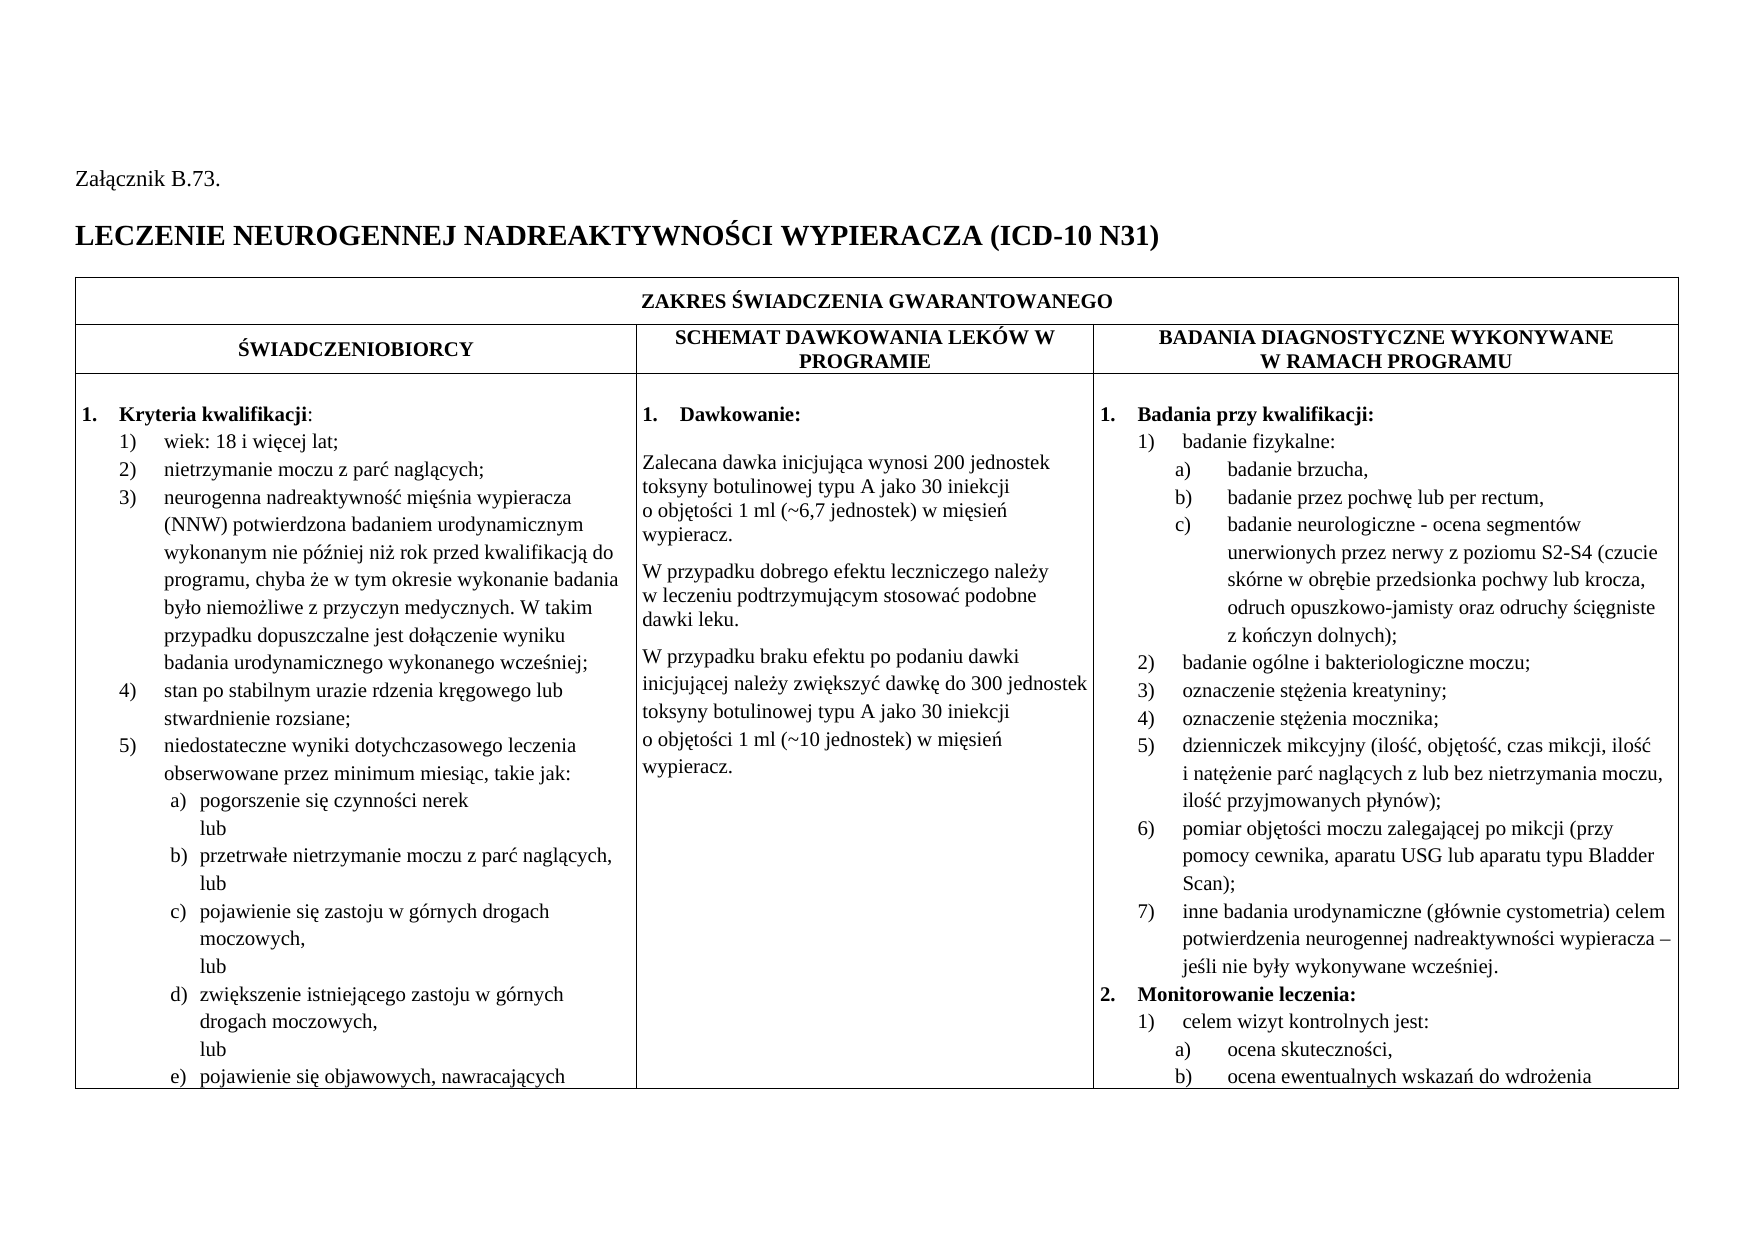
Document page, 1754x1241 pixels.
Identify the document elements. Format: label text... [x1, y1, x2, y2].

table_header ZAKRES ŚWIADCZENIA GWARANTOWANEGO [76, 278, 1678, 324]
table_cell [76, 374, 636, 1088]
text Załącznik B.73. [75, 165, 1679, 192]
text LECZENIE NEUROGENNEJ NADREAKTYWNOŚCI WYPIERACZA (ICD-10 N31) [75, 218, 1679, 252]
table_cell SCHEMAT DAWKOWANIA LEKÓW W PROGRAMIE [637, 325, 1093, 373]
table_cell BADANIA DIAGNOSTYCZNE WYKONYWANE W RAMACH PROGRAMU [1094, 325, 1678, 373]
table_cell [637, 374, 1093, 1088]
table_cell ŚWIADCZENIOBIORCY [76, 325, 636, 373]
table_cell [1094, 374, 1678, 1088]
